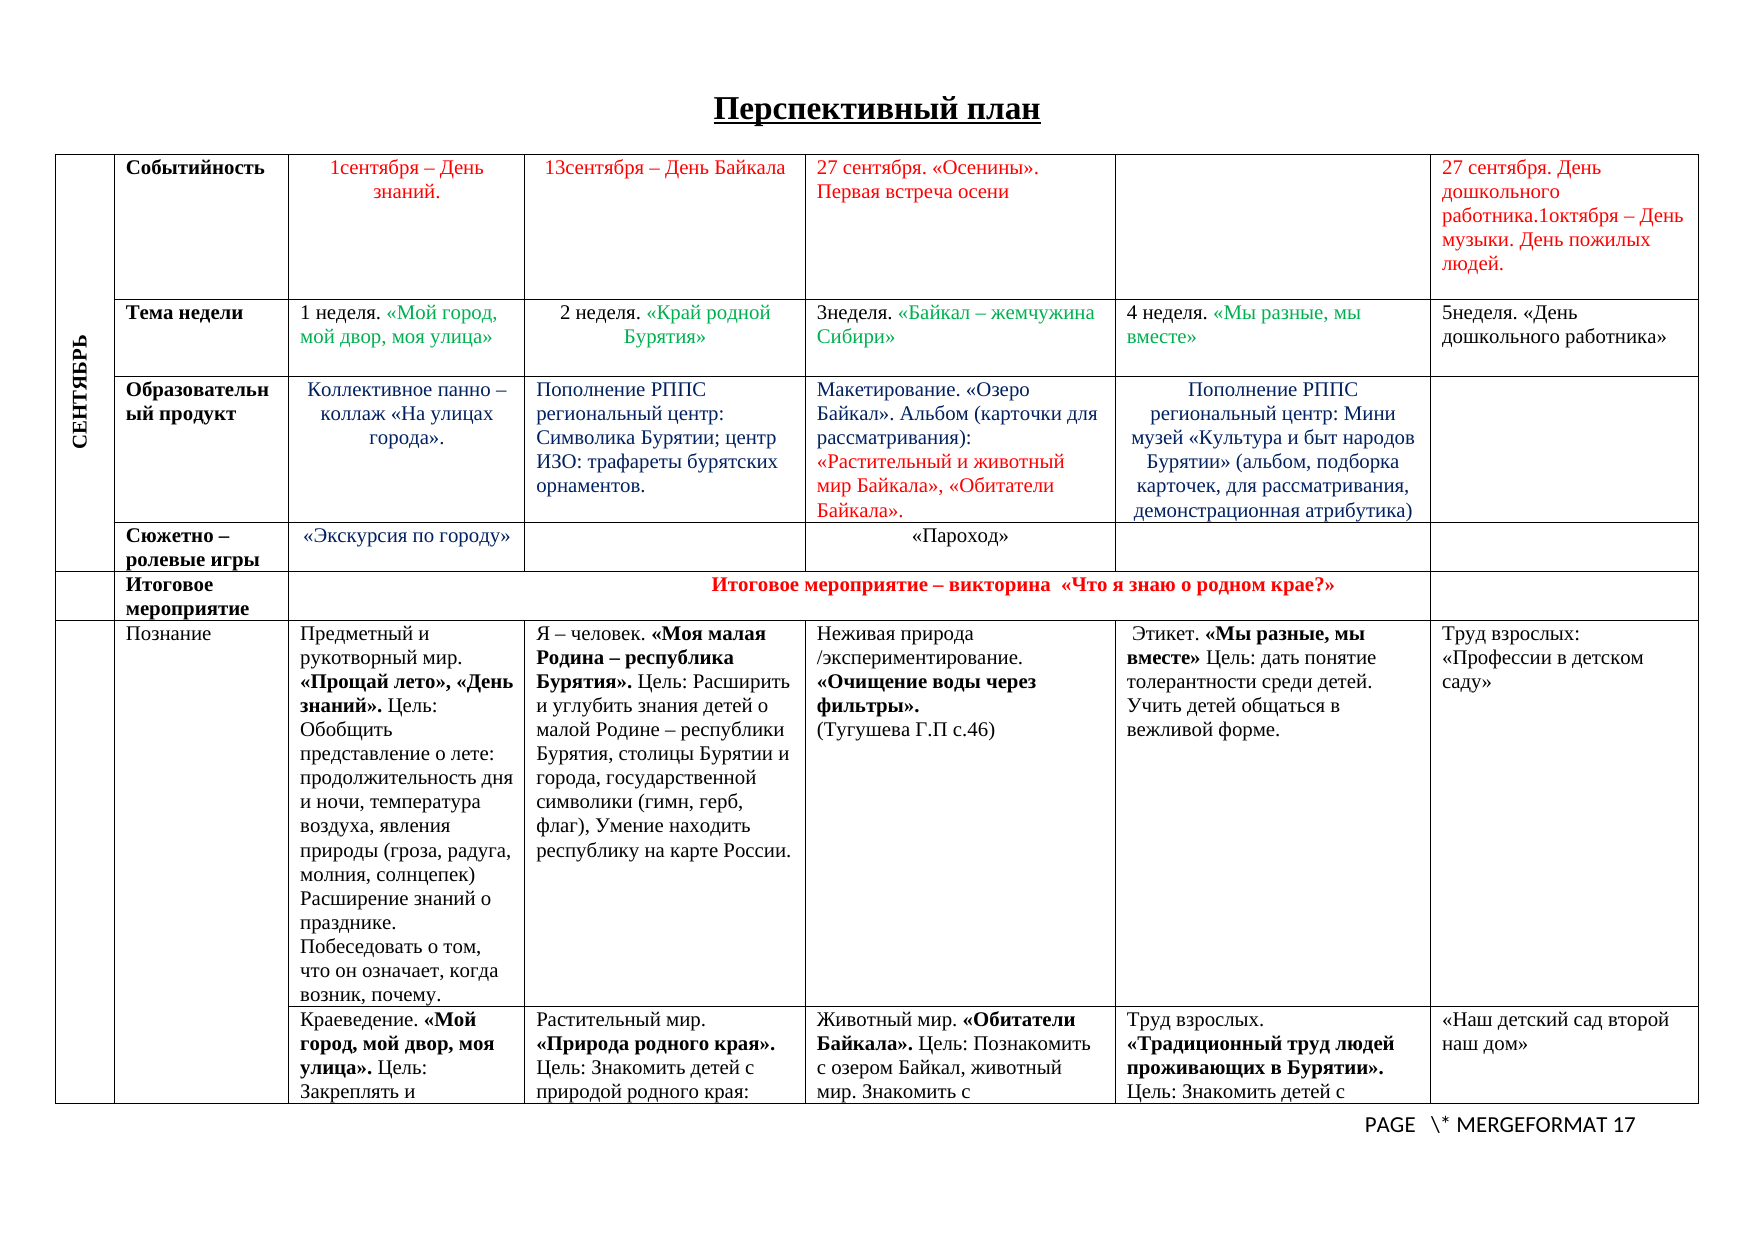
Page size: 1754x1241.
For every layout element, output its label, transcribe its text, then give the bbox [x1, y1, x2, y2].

table_cell 1 неделя. «Мой город, мой двор, моя улица» [289, 300, 524, 376]
table_cell 2 неделя. «Край родной Бурятия» [525, 300, 805, 376]
table_cell 3неделя. «Байкал – жемчужина Сибири» [806, 300, 1115, 376]
table_cell Макетирование. «Озеро Байкал». Альбом (карточки для рассматривания): «Растительный и животный мир Байкала», «Обитатели Байкала». [806, 377, 1115, 522]
table_cell Пополнение РППС региональный центр: Мини музей «Культура и быт народов Бурятии» (альбом, подборка карточек, для рассматривания, демонстрационная атрибутика) [1116, 377, 1430, 522]
table_header 27 сентября. День дошкольного работника.1октября – День музыки. День пожилых людей. [1431, 155, 1698, 299]
table_header [1116, 155, 1430, 299]
table_cell [1431, 572, 1698, 620]
table_cell «Пароход» [806, 523, 1115, 571]
table_cell Познание [115, 621, 288, 1103]
table_cell [525, 523, 805, 571]
table_cell [1431, 377, 1698, 522]
table_cell Тема недели [115, 300, 288, 376]
text Перспективный план [118, 89, 1636, 127]
table_cell Неживая природа /экспериментирование. «Очищение воды через фильтры». (Тугушева Г.П с.46) [806, 621, 1115, 1006]
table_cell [525, 1007, 805, 1103]
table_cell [289, 1007, 524, 1103]
table_cell Итоговое мероприятие – викторина «Что я знаю о родном крае?» [289, 572, 1430, 620]
table_cell [56, 572, 114, 620]
table_cell Предметный и рукотворный мир. «Прощай лето», «День знаний». Цель: Обобщить представление о лете: продолжительность дня и ночи, температура воздуха, явления природы (гроза, радуга, молния, солнцепек) Расширение знаний о празднике. Побеседовать о том, что он означает, когда возник, почему. [289, 621, 524, 1006]
table_cell [1116, 523, 1430, 571]
table_header 1сентября – День знаний. [289, 155, 524, 299]
table_cell Сюжетно – ролевые игры [115, 523, 288, 571]
table_header СЕНТЯБРЬ [56, 155, 114, 571]
table_cell [56, 621, 114, 1103]
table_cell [1431, 1007, 1698, 1103]
table_cell Этикет. «Мы разные, мы вместе» Цель: дать понятие толерантности среди детей. Учить детей общаться в вежливой форме. [1116, 621, 1430, 1006]
table_header Событийность [115, 155, 288, 299]
table_cell Образовательный продукт [115, 377, 288, 522]
table_cell Коллективное панно – коллаж «На улицах города». [289, 377, 524, 522]
table_cell Труд взрослых: «Профессии в детском саду» [1431, 621, 1698, 1006]
table_cell Я – человек. «Моя малая Родина – республика Бурятия». Цель: Расширить и углубить знания детей о малой Родине – республики Бурятия, столицы Бурятии и города, государственной символики (гимн, герб, флаг), Умение находить республику на карте России. [525, 621, 805, 1006]
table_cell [1116, 1007, 1430, 1103]
table_cell «Экскурсия по городу» [289, 523, 524, 571]
table_cell Итоговое мероприятие [115, 572, 288, 620]
table_header 13сентября – День Байкала [525, 155, 805, 299]
table_cell Пополнение РППС региональный центр: Символика Бурятии; центр ИЗО: трафареты бурятских орнаментов. [525, 377, 805, 522]
table_cell [1431, 523, 1698, 571]
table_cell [806, 1007, 1115, 1103]
table_cell 5неделя. «День дошкольного работника» [1431, 300, 1698, 376]
table_cell 4 неделя. «Мы разные, мы вместе» [1116, 300, 1430, 376]
table_header 27 сентября. «Осенины». Первая встреча осени [806, 155, 1115, 299]
